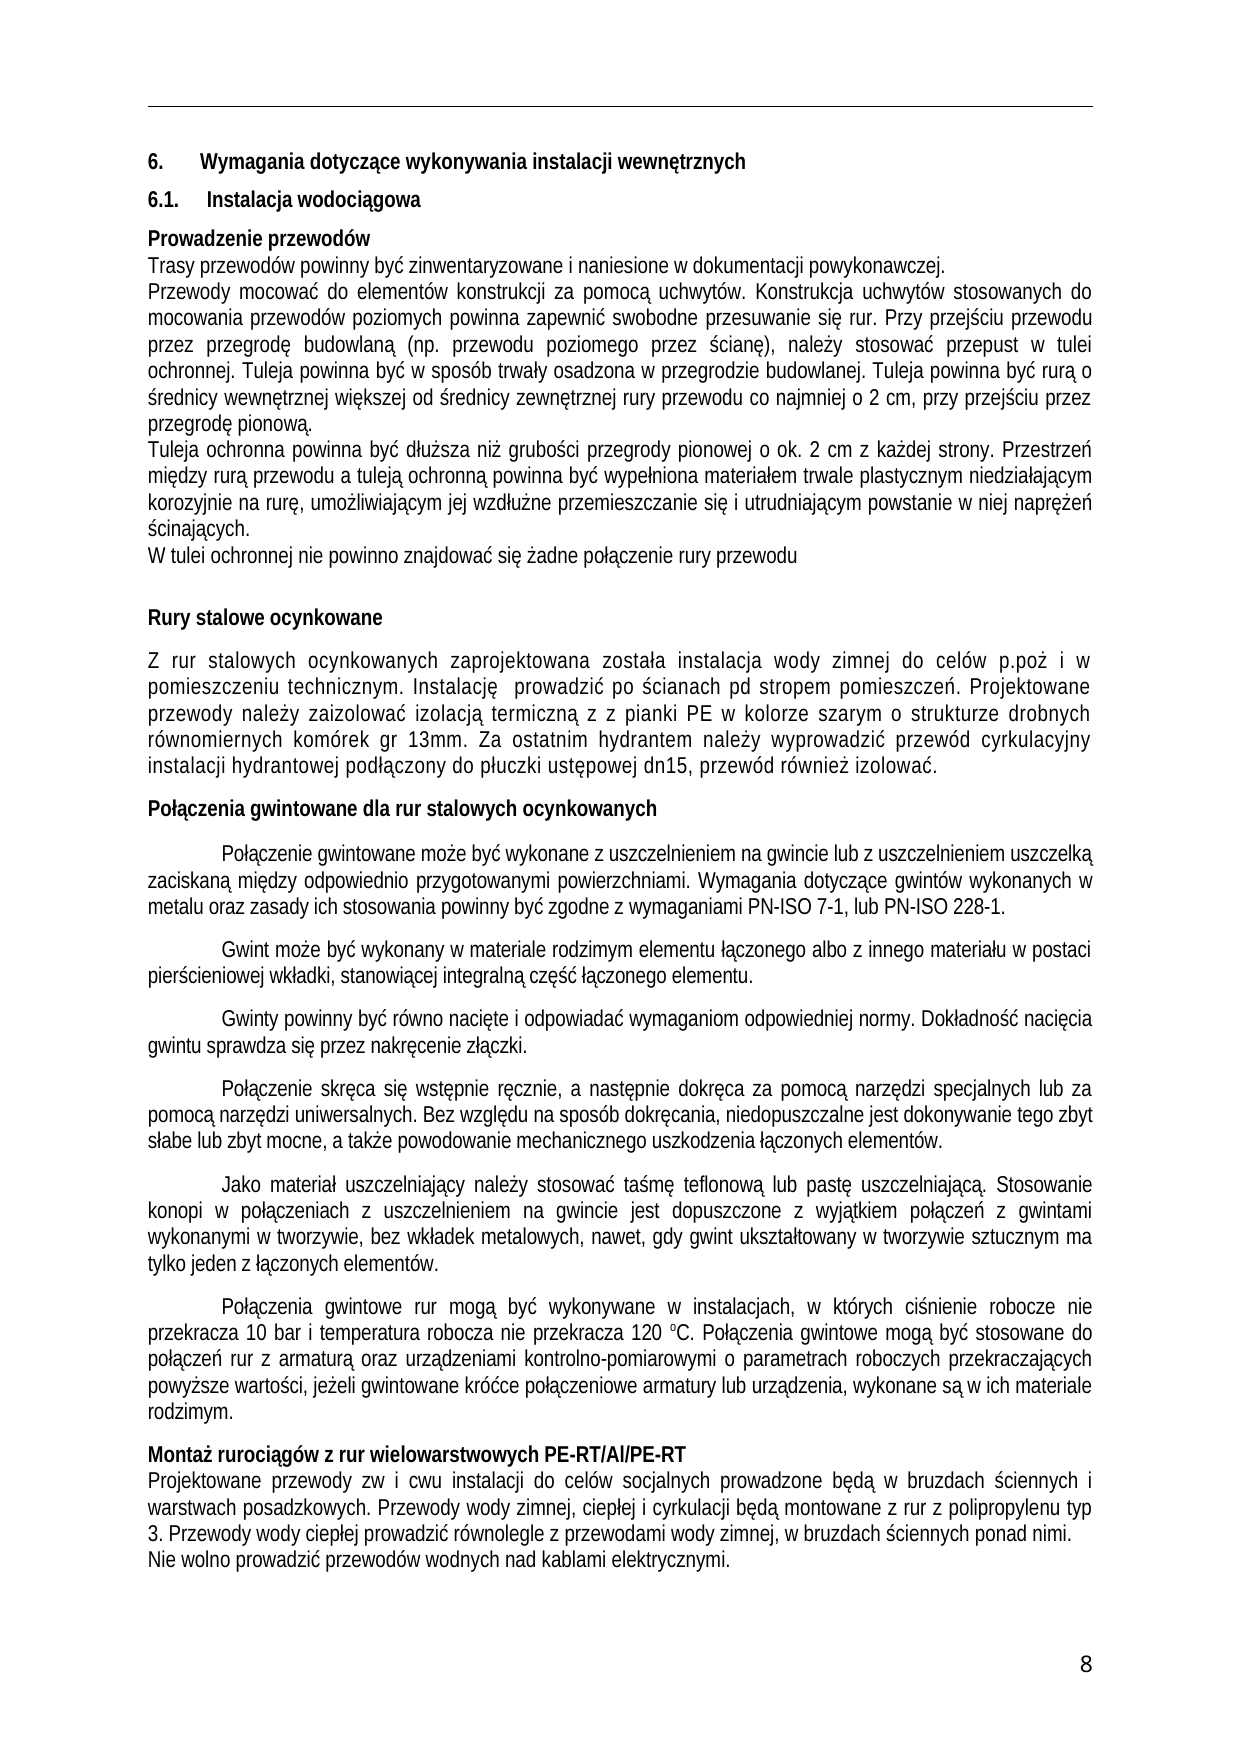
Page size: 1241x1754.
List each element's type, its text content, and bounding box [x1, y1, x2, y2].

text Z rur stalowych ocynkowanych zaprojektowana została instalacja wody zimnej do celów p.poż i w pomieszczeniu technicznym. Instalację prowadzić po ścianach pd stropem pomieszczeń. Projektowane przewody należy zaizolować izolacją termiczną z z pianki PE w kolorze szarym o strukturze drobnych równomiernych komórek gr 13mm. Za ostatnim hydrantem należy wyprowadzić przewód cyrkulacyjny instalacji hydrantowej podłączony do płuczki ustępowej dn15, przewód również izolować. [148, 647, 1093, 778]
subtitle Instalacja wodociągowa [148, 186, 1093, 213]
text Tuleja ochronna powinna być dłuższa niż grubości przegrody pionowej o ok. 2 cm z każdej strony. Przestrzeń między rurą przewodu a tuleją ochronną powinna być wypełniona materiałem trwale plastycznym niedziałającym korozyjnie na rurę, umożliwiającym jej wzdłużne przemieszczanie się i utrudniającym powstanie w niej naprężeń ścinających. [148, 436, 1093, 542]
text Nie wolno prowadzić przewodów wodnych nad kablami elektrycznymi. [148, 1546, 1093, 1573]
text Montaż rurociągów z rur wielowarstwowych PE-RT/Al/PE-RT [148, 1441, 1093, 1467]
text W tulei ochronnej nie powinno znajdować się żadne połączenie rury przewodu [148, 542, 1093, 568]
text Rury stalowe ocynkowane [148, 604, 1093, 630]
text Połączenie gwintowane może być wykonane z uszczelnieniem na gwincie lub z uszczelnieniem uszczelką zaciskaną między odpowiednio przygotowanymi powierzchniami. Wymagania dotyczące gwintów wykonanych w metalu oraz zasady ich stosowania powinny być zgodne z wymaganiami PN-ISO 7-1, lub PN-ISO 228-1. [148, 840, 1093, 919]
text Jako materiał uszczelniający należy stosować taśmę teflonową lub pastę uszczelniającą. Stosowanie konopi w połączeniach z uszczelnieniem na gwincie jest dopuszczone z wyjątkiem połączeń z gwintami wykonanymi w tworzywie, bez wkładek metalowych, nawet, gdy gwint ukształtowany w tworzywie sztucznym ma tylko jeden z łączonych elementów. [148, 1171, 1093, 1276]
text Połączenia gwintowane dla rur stalowych ocynkowanych [148, 795, 1093, 822]
text Prowadzenie przewodów [148, 225, 1093, 252]
text Gwint może być wykonany w materiale rodzimym elementu łączonego albo z innego materiału w postaci pierścieniowej wkładki, stanowiącej integralną część łączonego elementu. [148, 936, 1093, 989]
text Połączenie skręca się wstępnie ręcznie, a następnie dokręca za pomocą narzędzi specjalnych lub za pomocą narzędzi uniwersalnych. Bez względu na sposób dokręcania, niedopuszczalne jest dokonywanie tego zbyt słabe lub zbyt mocne, a także powodowanie mechanicznego uszkodzenia łączonych elementów. [148, 1075, 1093, 1154]
text Gwinty powinny być równo nacięte i odpowiadać wymaganiom odpowiedniej normy. Dokładność nacięcia gwintu sprawdza się przez nakręcenie złączki. [148, 1005, 1093, 1058]
text Projektowane przewody zw i cwu instalacji do celów socjalnych prowadzone będą w bruzdach ściennych i warstwach posadzkowych. Przewody wody zimnej, ciepłej i cyrkulacji będą montowane z rur z polipropylenu typ 3. Przewody wody ciepłej prowadzić równolegle z przewodami wody zimnej, w bruzdach ściennych ponad nimi. [148, 1467, 1093, 1546]
subtitle Wymagania dotyczące wykonywania instalacji wewnętrznych [148, 148, 1093, 174]
text Połączenia gwintowe rur mogą być wykonywane w instalacjach, w których ciśnienie robocze nie przekracza 10 bar i temperatura robocza nie przekracza 120 oC. Połączenia gwintowe mogą być stosowane do połączeń rur z armaturą oraz urządzeniami kontrolno-pomiarowymi o parametrach roboczych przekraczających powyższe wartości, jeżeli gwintowane króćce połączeniowe armatury lub urządzenia, wykonane są w ich materiale rodzimym. [148, 1293, 1093, 1424]
text Trasy przewodów powinny być zinwentaryzowane i naniesione w dokumentacji powykonawczej. [148, 252, 1093, 278]
text Przewody mocować do elementów konstrukcji za pomocą uchwytów. Konstrukcja uchwytów stosowanych do mocowania przewodów poziomych powinna zapewnić swobodne przesuwanie się rur. Przy przejściu przewodu przez przegrodę budowlaną (np. przewodu poziomego przez ścianę), należy stosować przepust w tulei ochronnej. Tuleja powinna być w sposób trwały osadzona w przegrodzie budowlanej. Tuleja powinna być rurą o średnicy wewnętrznej większej od średnicy zewnętrznej rury przewodu co najmniej o 2 cm, przy przejściu przez przegrodę pionową. [148, 278, 1093, 436]
